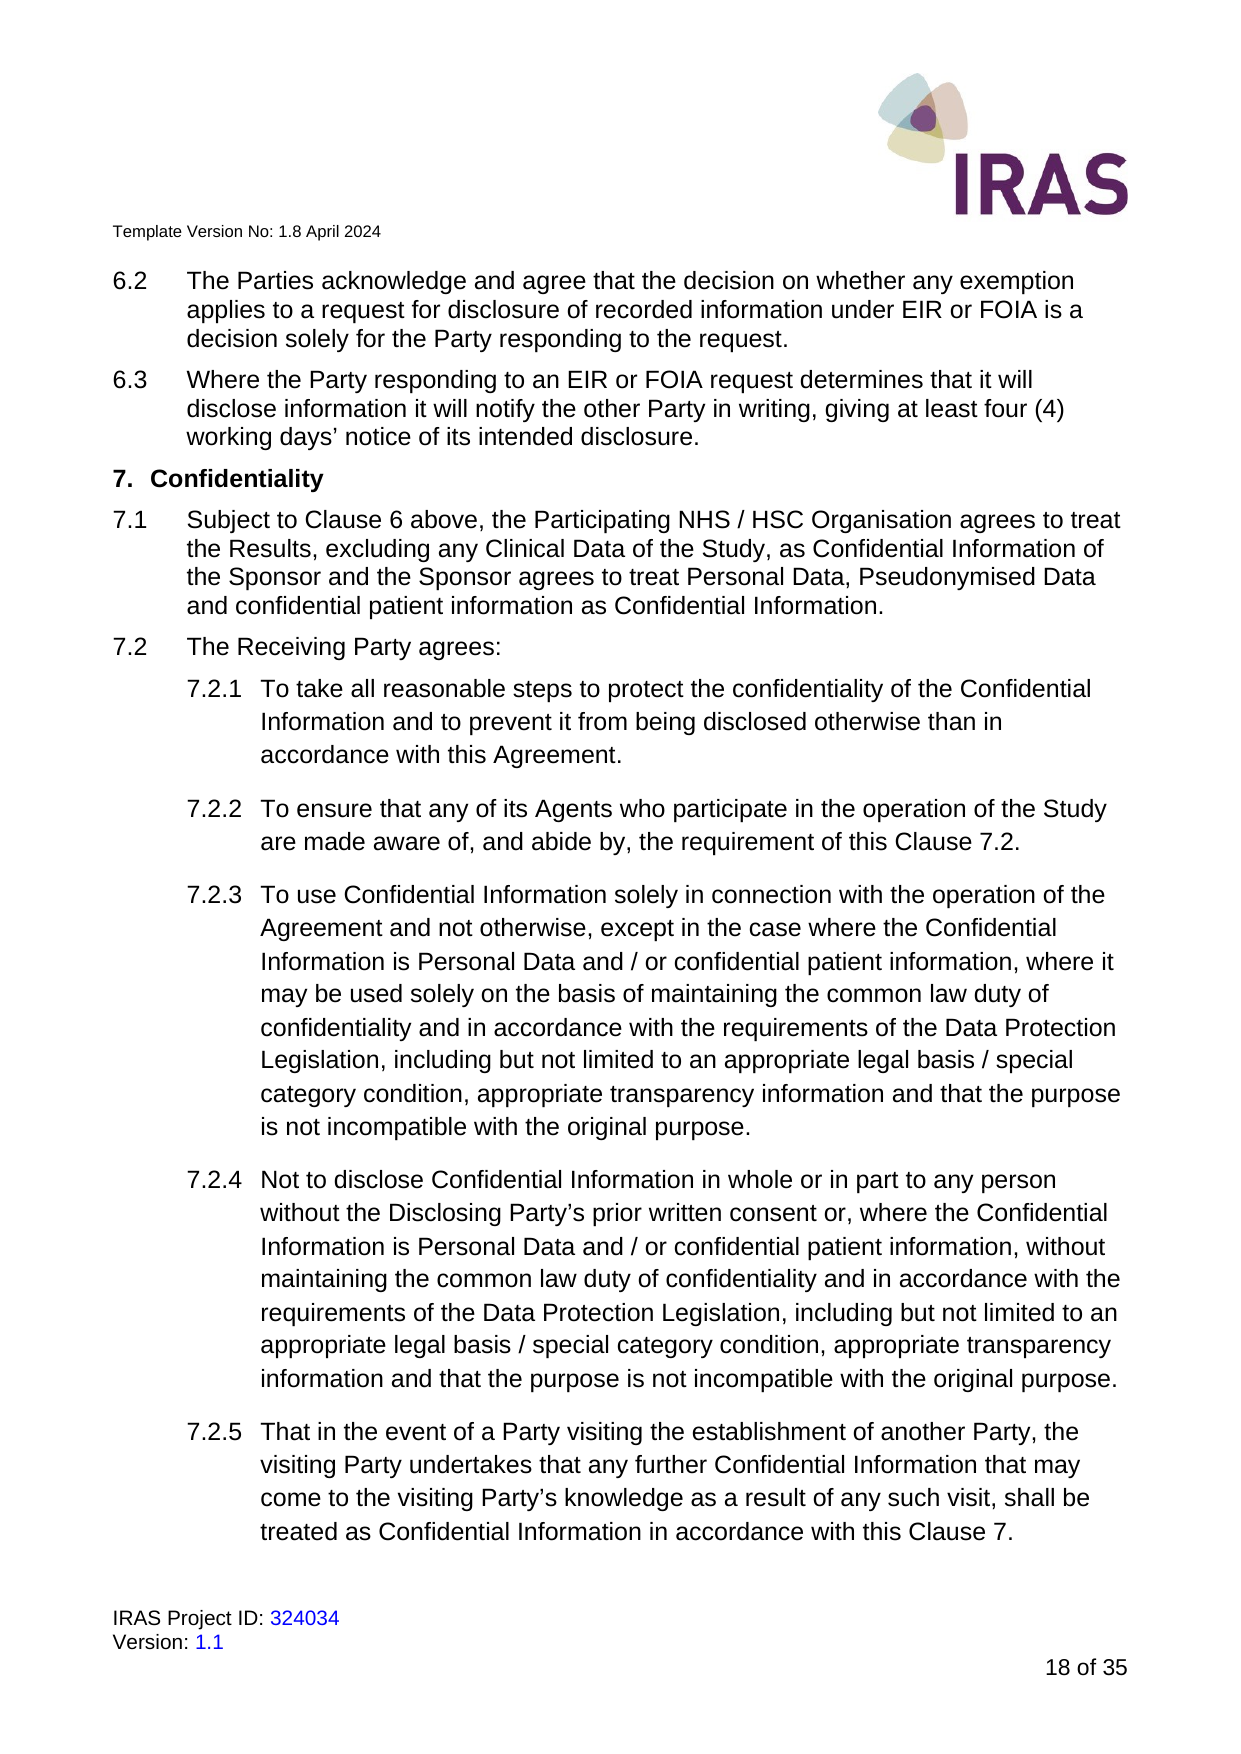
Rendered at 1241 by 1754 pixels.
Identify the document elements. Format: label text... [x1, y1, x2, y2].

subtitle Confidentiality [112, 464, 1128, 492]
picture [878, 73, 1128, 222]
text Not to disclose Confidential Information in whole or in part to any person without the Disclosing Party’s prior written consent or, where the Confidential Information is Personal Data and / or confidential patient information, without maintaining the common law duty of confidentiality and in accordance with the requirements of the Data Protection Legislation, including but not limited to an appropriate legal basis / special category condition, appropriate transparency information and that the purpose is not incompatible with the original purpose. [186, 1165, 1128, 1392]
text Where the Party responding to an EIR or FOIA request determines that it will disclose information it will notify the other Party in writing, giving at least four (4) working days’ notice of its intended disclosure. [112, 365, 1128, 451]
text The Receiving Party agrees: [112, 632, 1128, 661]
text To use Confidential Information solely in connection with the operation of the Agreement and not otherwise, except in the case where the Confidential Information is Personal Data and / or confidential patient information, where it may be used solely on the basis of maintaining the common law duty of confidentiality and in accordance with the requirements of the Data Protection Legislation, including but not limited to an appropriate legal basis / special category condition, appropriate transparency information and that the purpose is not incompatible with the original purpose. [186, 880, 1128, 1140]
text To take all reasonable steps to protect the confidentiality of the Confidential Information and to prevent it from being disclosed otherwise than in accordance with this Agreement. [186, 674, 1128, 768]
text To ensure that any of its Agents who participate in the operation of the Study are made aware of, and abide by, the requirement of this Clause 7.2. [186, 793, 1128, 855]
text That in the event of a Party visiting the establishment of another Party, the visiting Party undertakes that any further Confidential Information that may come to the visiting Party’s knowledge as a result of any such visit, shall be treated as Confidential Information in accordance with this Clause 7. [186, 1417, 1128, 1545]
list Subject to Clause 6 above, the Participating NHS / HSC Organisation agrees to treat the Results, excluding any Clinical Data of the Study, as Confidential Information of the Sponsor and the Sponsor agrees to treat Personal Data, Pseudonymised Data and confidential patient information as Confidential Information. [112, 505, 1128, 620]
text The Parties acknowledge and agree that the decision on whether any exemption applies to a request for disclosure of recorded information under EIR or FOIA is a decision solely for the Party responding to the request. [112, 266, 1128, 352]
